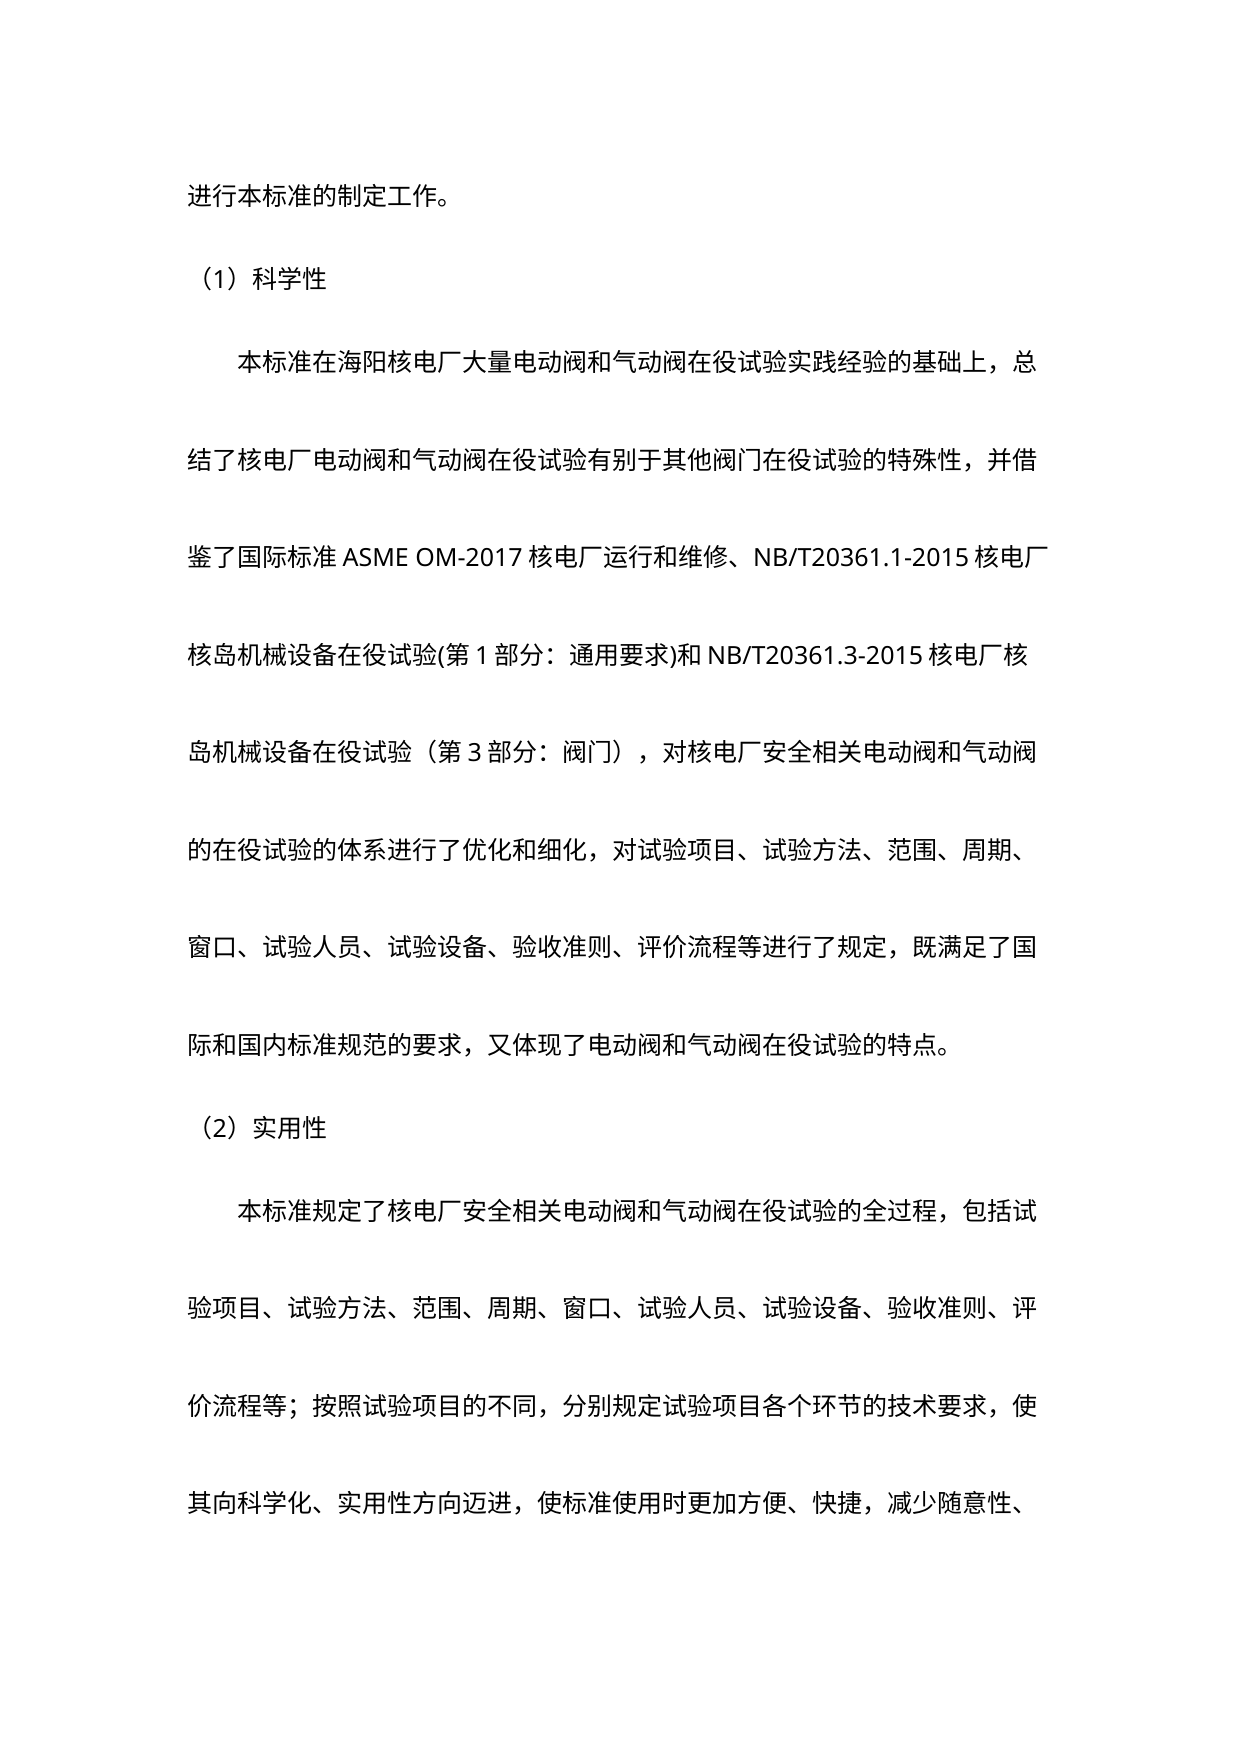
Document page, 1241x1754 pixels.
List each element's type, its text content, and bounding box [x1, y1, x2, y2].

text （1）科学性 [187, 245, 1053, 310]
text （2）实用性 [187, 1094, 1053, 1159]
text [187, 1177, 1053, 1534]
text 本标准在海阳核电厂大量电动阀和气动阀在役试验实践经验的基础上，总结了核电厂电动阀和气动阀在役试验有别于其他阀门在役试验的特殊性，并借鉴了国际标准ASME OM-2017核电厂运行和维修、NB/T20361.1-2015核电厂核岛机械设备在役试验(第1部分：通用要求)和NB/T20361.3-2015核电厂核岛机械设备在役试验（第3部分：阀门），对核电厂安全相关电动阀和气动阀的在役试验的体系进行了优化和细化，对试验项目、试验方法、范围、周期、窗口、试验人员、试验设备、验收准则、评价流程等进行了规定，既满足了国际和国内标准规范的要求，又体现了电动阀和气动阀在役试验的特点。 [187, 328, 1053, 1076]
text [187, 162, 1053, 227]
